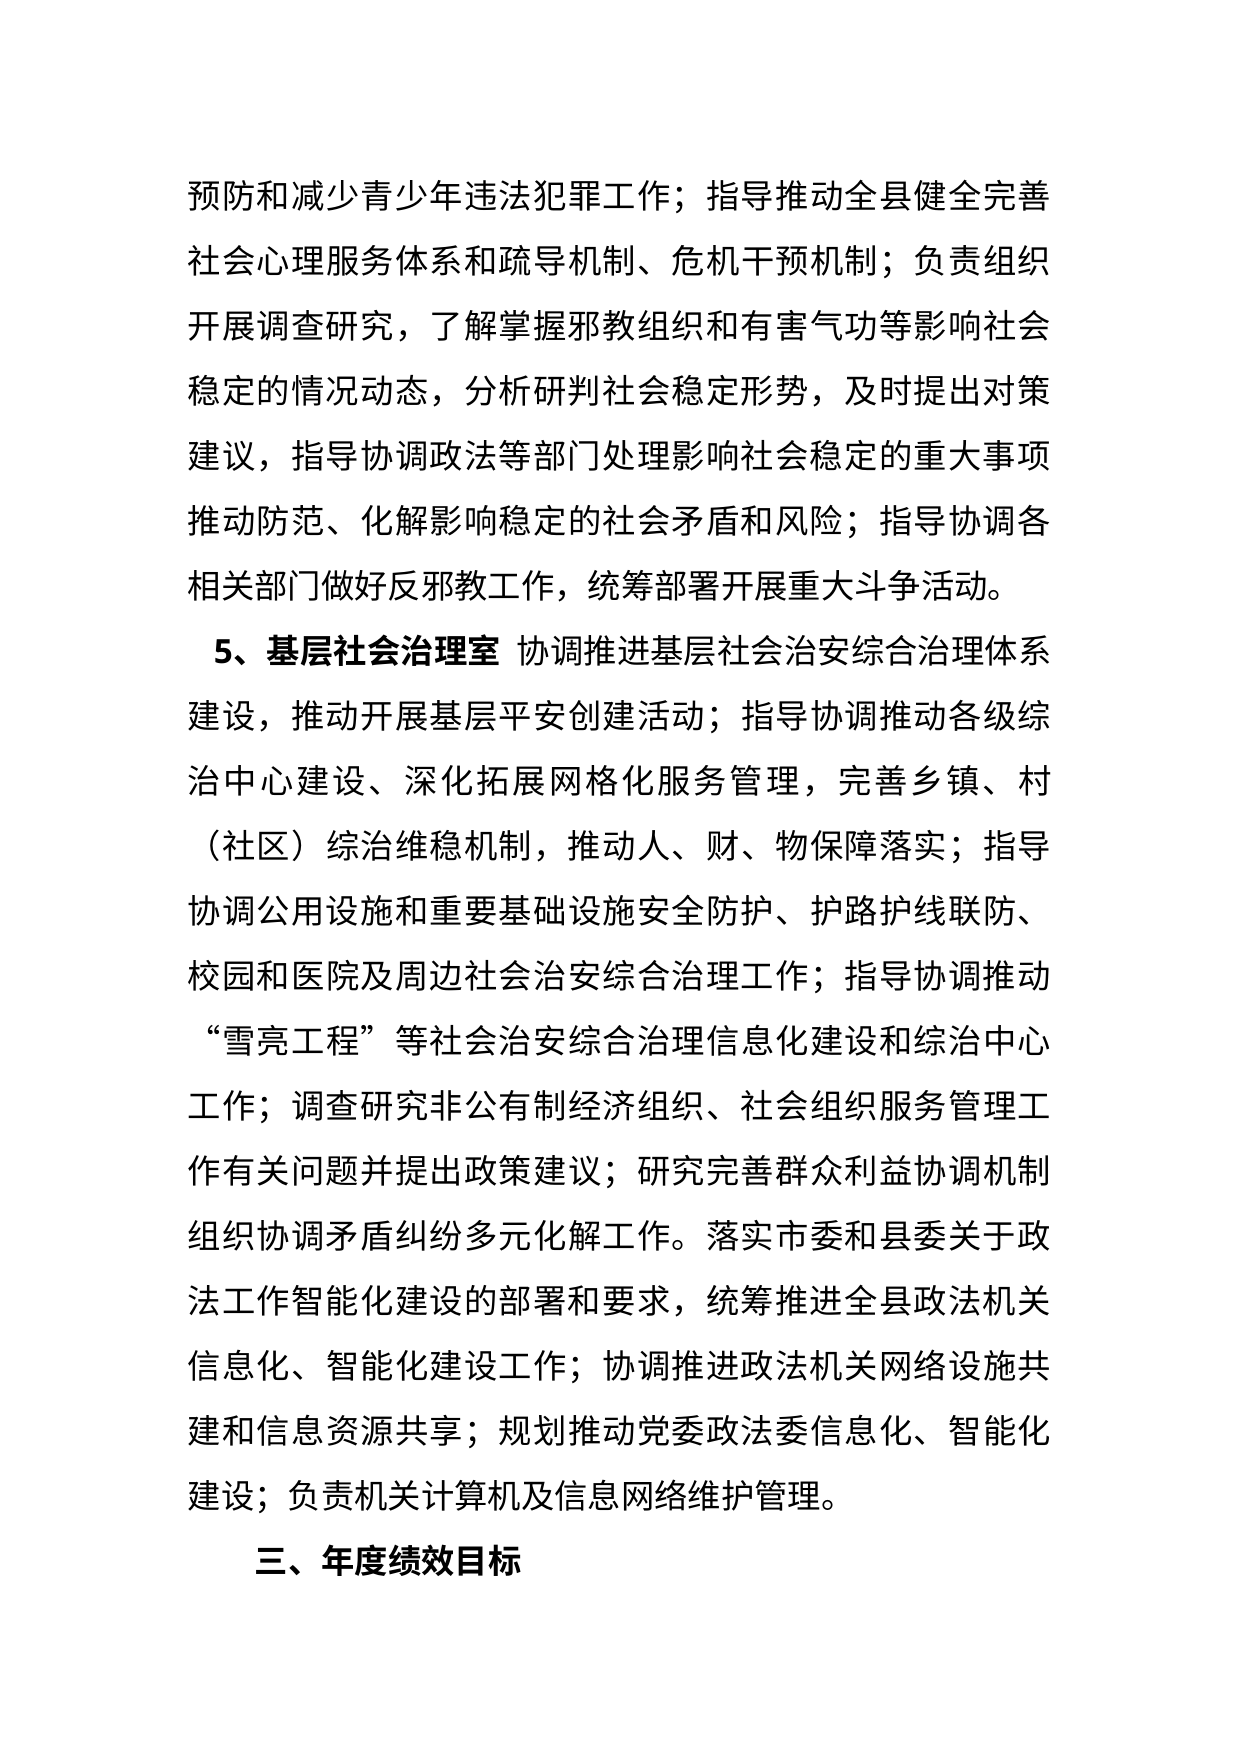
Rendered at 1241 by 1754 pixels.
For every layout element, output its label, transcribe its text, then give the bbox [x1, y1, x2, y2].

text 5、基层社会治理室 协调推进基层社会治安综合治理体系建设，推动开展基层平安创建活动；指导协调推动各级综治中心建设、深化拓展网格化服务管理，完善乡镇、村（社区）综治维稳机制，推动人、财、物保障落实；指导协调公用设施和重要基础设施安全防护、护路护线联防、校园和医院及周边社会治安综合治理工作；指导协调推动“雪亮工程”等社会治安综合治理信息化建设和综治中心工作；调查研究非公有制经济组织、社会组织服务管理工作有关问题并提出政策建议；研究完善群众利益协调机制，组织协调矛盾纠纷多元化解工作。落实市委和县委关于政法工作智能化建设的部署和要求，统筹推进全县政法机关信息化、智能化建设工作；协调推进政法机关网络设施共建和信息资源共享；规划推动党委政法委信息化、智能化建设；负责机关计算机及信息网络维护管理。 [187, 617, 1053, 1527]
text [187, 162, 1053, 617]
text 三、年度绩效目标 [187, 1527, 1053, 1592]
